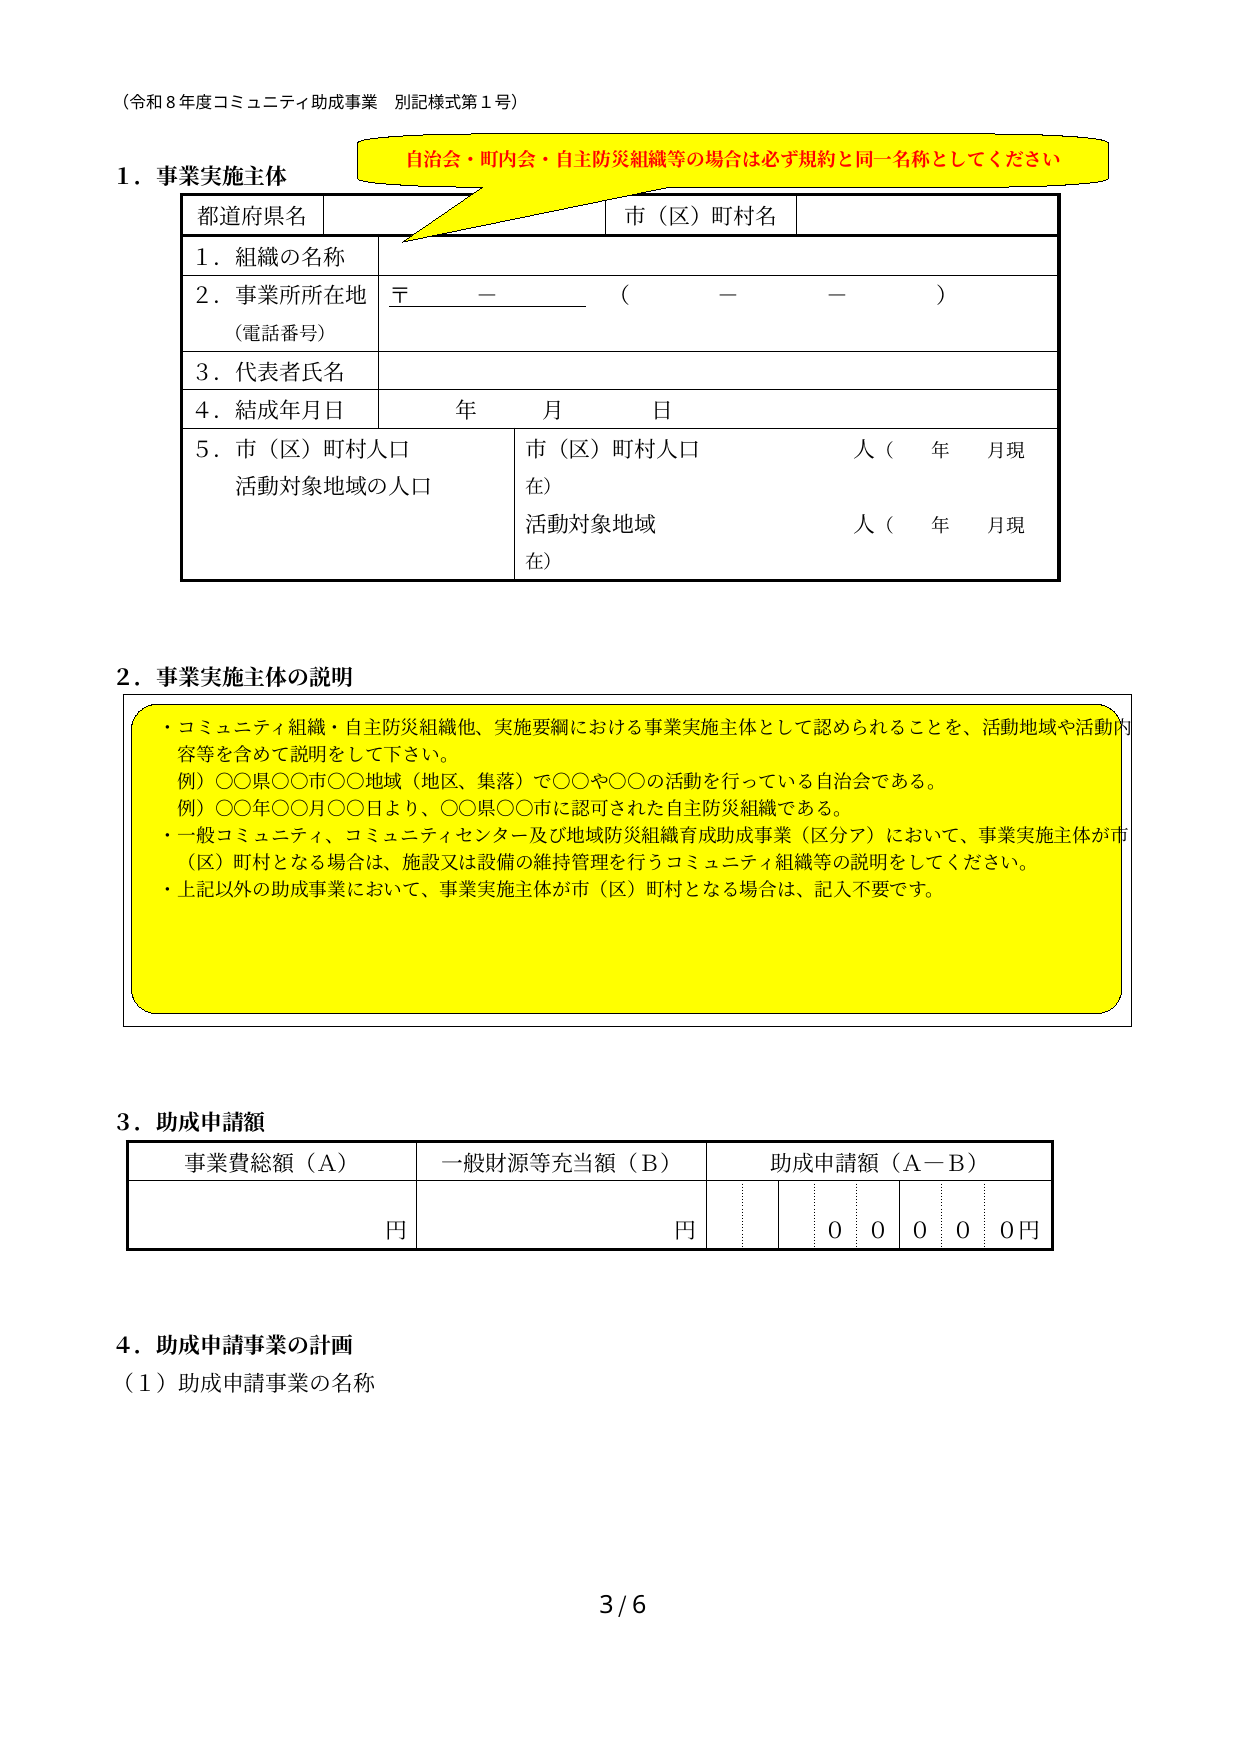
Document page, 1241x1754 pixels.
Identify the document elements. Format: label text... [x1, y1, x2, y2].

table_header 都道府県名 [183, 196, 323, 234]
table_header 一般財源等充当額（Ｂ） [417, 1143, 706, 1180]
table_cell １．組織の名称 [183, 237, 378, 274]
table_cell 円 [417, 1181, 706, 1248]
table_cell ３．代表者氏名 [183, 352, 378, 389]
table_cell ２．事業所所在地 （電話番号） [183, 276, 378, 351]
table_header [124, 695, 1131, 1026]
table_cell 〒 － （ － － ） [379, 276, 1057, 351]
table_cell ０ [900, 1181, 942, 1248]
table_cell 年 月 日 [379, 390, 1057, 428]
table_header 市（区）町村名 [606, 196, 796, 234]
text ４．助成申請事業の計画 [112, 1326, 1128, 1363]
table_header [797, 196, 1057, 234]
table_cell 市（区）町村人口 人（ 年 月現在） 活動対象地域 人（ 年 月現在） [515, 429, 1057, 579]
table_cell ０円 [984, 1181, 1051, 1248]
table_header 事業費総額（Ａ） [129, 1143, 416, 1180]
table_cell ５．市（区）町村人口 活動対象地域の人口 [183, 429, 514, 579]
table_header 助成申請額（Ａ―Ｂ） [707, 1143, 1051, 1180]
table_cell ０ [814, 1181, 857, 1248]
table_header [324, 196, 467, 234]
table_cell [379, 237, 1057, 274]
table_cell ０ [942, 1181, 984, 1248]
table_cell [707, 1181, 742, 1248]
table_cell [742, 1181, 778, 1248]
text ２．事業実施主体の説明 [112, 657, 1128, 694]
table_cell ０ [857, 1181, 899, 1248]
table_cell [779, 1181, 814, 1248]
table_cell ４．結成年月日 [183, 390, 378, 428]
table_cell 円 [129, 1181, 416, 1248]
text ３．助成申請額 [112, 1102, 1128, 1140]
table_cell [379, 352, 1057, 389]
table_header [447, 201, 605, 234]
text （１）助成申請事業の名称 [112, 1363, 1128, 1401]
